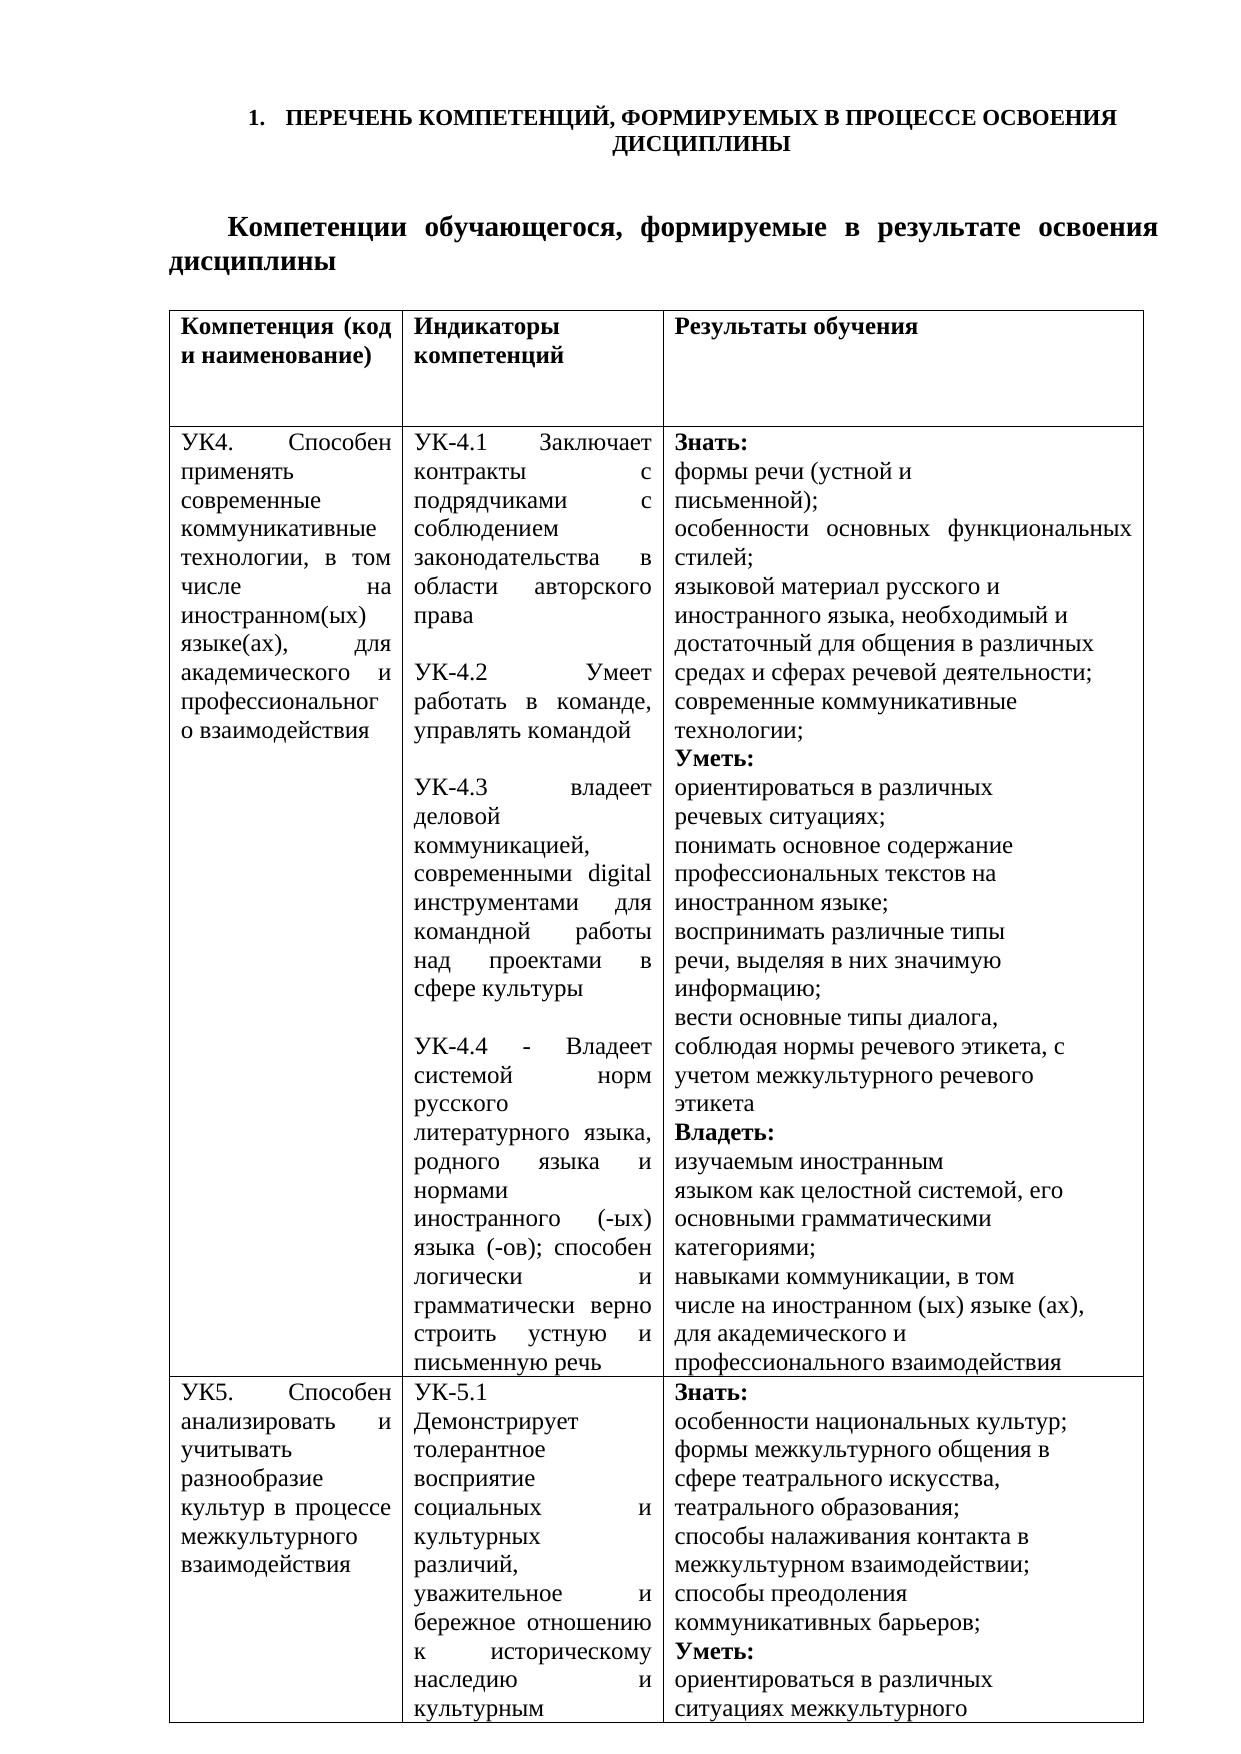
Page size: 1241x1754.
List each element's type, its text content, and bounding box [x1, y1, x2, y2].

table_header Индикаторы компетенций [403, 311, 663, 426]
table_cell УК4. Способен применять современные коммуникативные технологии, в том числе на иностранном(ых) языке(ах), для академического и профессионального взаимодействия [170, 427, 402, 1376]
table_header Результаты обучения [664, 311, 1143, 426]
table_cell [664, 1377, 1143, 1722]
text Компетенции обучающегося, формируемые в результате освоения дисциплины [169, 209, 1159, 277]
table_cell УК-4.1 Заключает контракты с подрядчиками с соблюдением законодательства в области авторского права УК-4.2 Умеет работать в команде, управлять командой УК-4.3 владеет деловой коммуникацией, современными digital инструментами для командной работы над проектами в сфере культуры УК-4.4 - Владеет системой норм русского литературного языка, родного языка и нормами иностранного (-ых) языка (-ов); способен логически и грамматически верно строить устную и письменную речь [403, 427, 663, 1376]
list ПЕРЕЧЕНЬ КОМПЕТЕНЦИЙ, ФОРМИРУЕМЫХ В ПРОЦЕССЕ ОСВОЕНИЯ ДИСЦИПЛИНЫ [206, 104, 1159, 157]
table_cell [170, 1377, 402, 1722]
table_cell Знать: формы речи (устной и письменной); особенности основных функциональных стилей; языковой материал русского и иностранного языка, необходимый и достаточный для общения в различных средах и сферах речевой деятельности; современные коммуникативные технологии; Уметь: ориентироваться в различных речевых ситуациях; понимать основное содержание профессиональных текстов на иностранном языке; воспринимать различные типы речи, выделяя в них значимую информацию; вести основные типы диалога, соблюдая нормы речевого этикета, с учетом межкультурного речевого этикета Владеть: изучаемым иностранным языком как целостной системой, его основными грамматическими категориями; навыками коммуникации, в том числе на иностранном (ых) языке (ах), для академического и профессионального взаимодействия [664, 427, 1143, 1376]
table_header Компетенция (код и наименование) [170, 311, 402, 426]
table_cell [403, 1377, 663, 1722]
